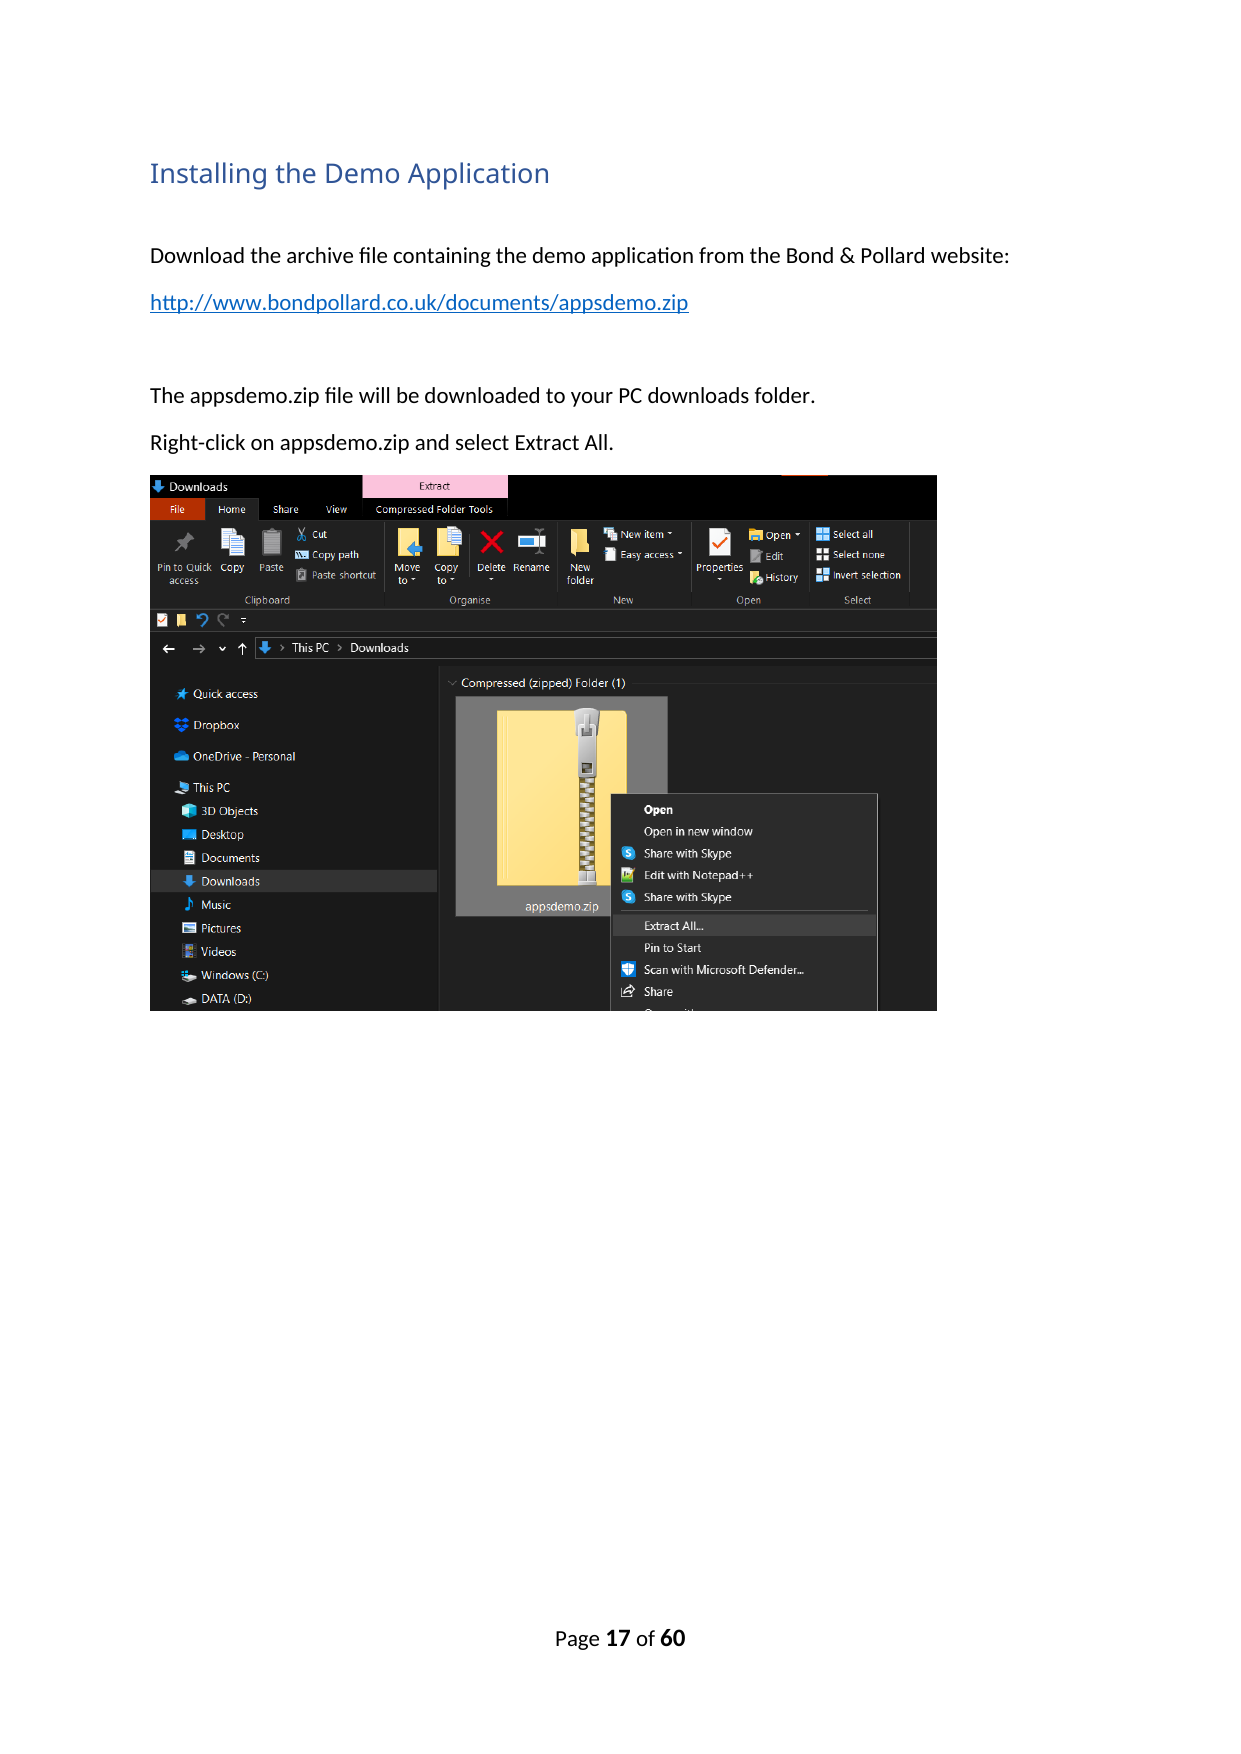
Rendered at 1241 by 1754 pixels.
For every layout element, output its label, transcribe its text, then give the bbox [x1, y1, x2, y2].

text Right-click on appsdemo.zip and select Extract All. [150, 428, 1090, 456]
text The appsdemo.zip file will be downloaded to your PC downloads folder. [150, 381, 1090, 409]
subtitle Installing the Demo Application [150, 154, 1090, 191]
text http://www.bondpollard.co.uk/documents/appsdemo.zip [150, 288, 1090, 316]
picture [150, 475, 937, 1011]
text Download the archive file containing the demo application from the Bond & Pollard website: [150, 241, 1090, 269]
